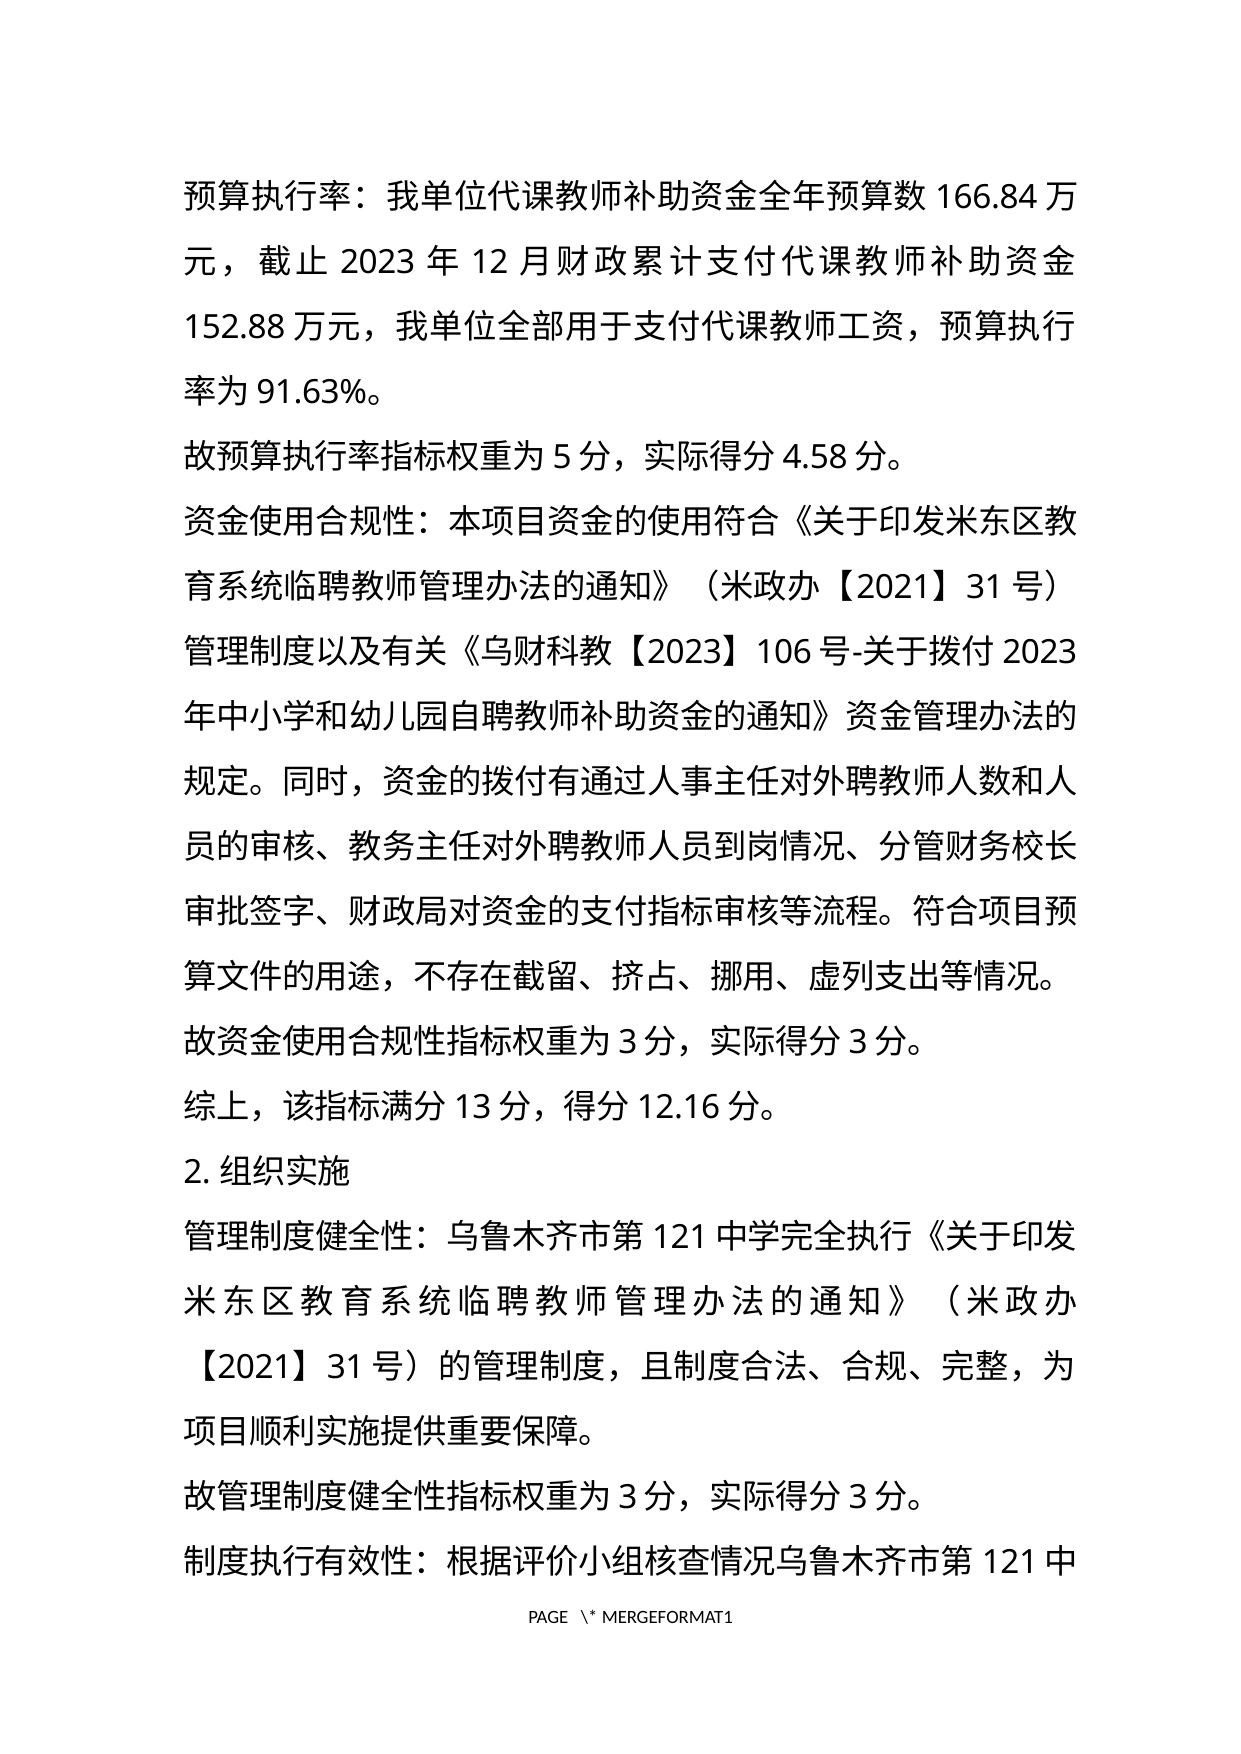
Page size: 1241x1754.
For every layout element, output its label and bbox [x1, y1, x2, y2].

text [183, 162, 1078, 1592]
